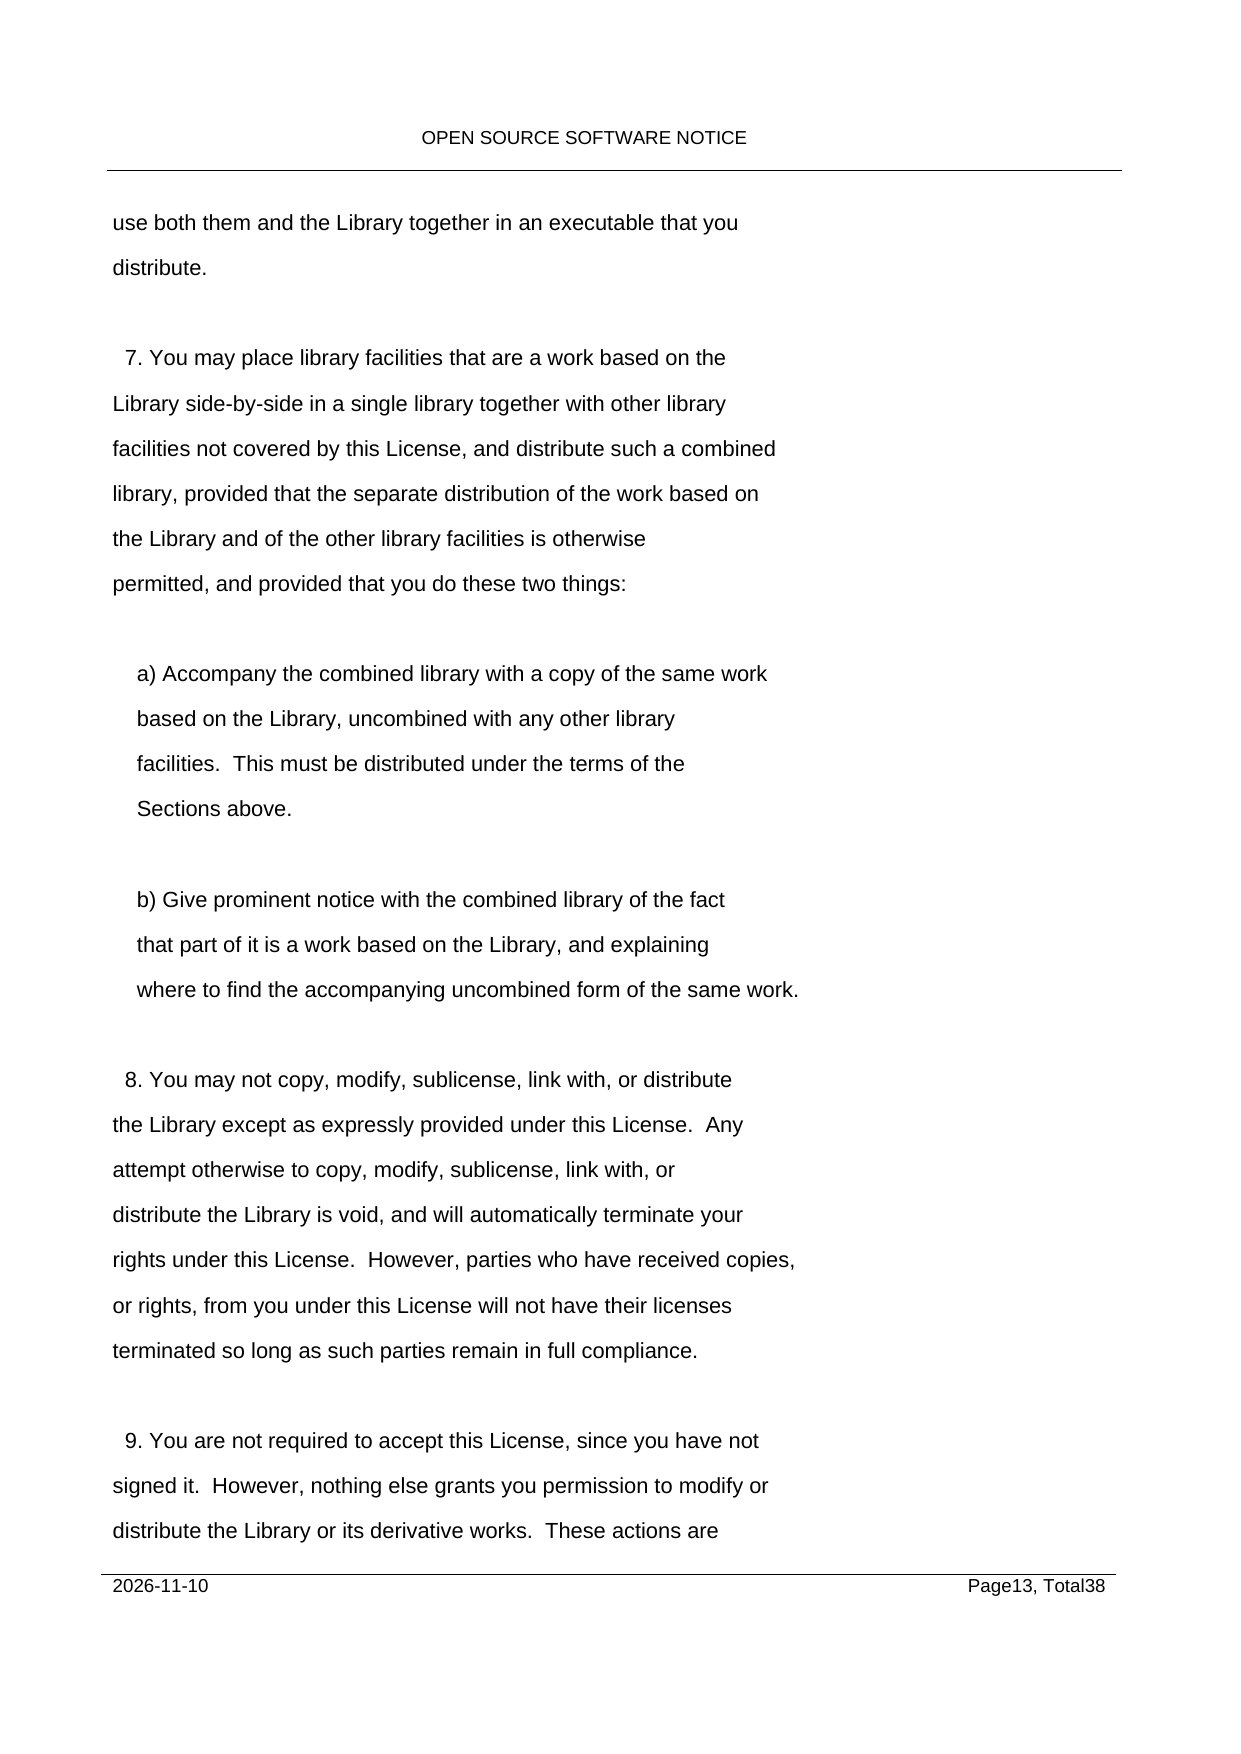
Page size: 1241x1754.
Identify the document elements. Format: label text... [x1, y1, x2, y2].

text use both them and the Library together in an executable that you [112, 206, 1128, 239]
text signed it. However, nothing else grants you permission to modify or [112, 1469, 1128, 1502]
text Library side-by-side in a single library together with other library [112, 387, 1128, 419]
text distribute. [112, 251, 1128, 284]
text that part of it is a work based on the Library, and explaining [112, 928, 1128, 961]
text the Library and of the other library facilities is otherwise [112, 522, 1128, 554]
text library, provided that the separate distribution of the work based on [112, 477, 1128, 509]
text where to find the accompanying uncombined form of the same work. [112, 973, 1128, 1006]
text attempt otherwise to copy, modify, sublicense, link with, or [112, 1153, 1128, 1186]
text the Library except as expressly provided under this License. Any [112, 1108, 1128, 1141]
text based on the Library, uncombined with any other library [112, 702, 1128, 735]
text b) Give prominent notice with the combined library of the fact [112, 883, 1128, 915]
text a) Accompany the combined library with a copy of the same work [112, 657, 1128, 690]
text permitted, and provided that you do these two things: [112, 567, 1128, 600]
text Sections above. [112, 793, 1128, 825]
text distribute the Library is void, and will automatically terminate your [112, 1199, 1128, 1231]
text facilities. This must be distributed under the terms of the [112, 748, 1128, 780]
text distribute the Library or its derivative works. These actions are [112, 1514, 1128, 1547]
text rights under this License. However, parties who have received copies, [112, 1244, 1128, 1276]
text or rights, from you under this License will not have their licenses [112, 1289, 1128, 1321]
text facilities not covered by this License, and distribute such a combined [112, 432, 1128, 464]
text 8. You may not copy, modify, sublicense, link with, or distribute [112, 1063, 1128, 1096]
text 7. You may place library facilities that are a work based on the [112, 342, 1128, 374]
text 9. You are not required to accept this License, since you have not [112, 1424, 1128, 1457]
text terminated so long as such parties remain in full compliance. [112, 1334, 1128, 1366]
